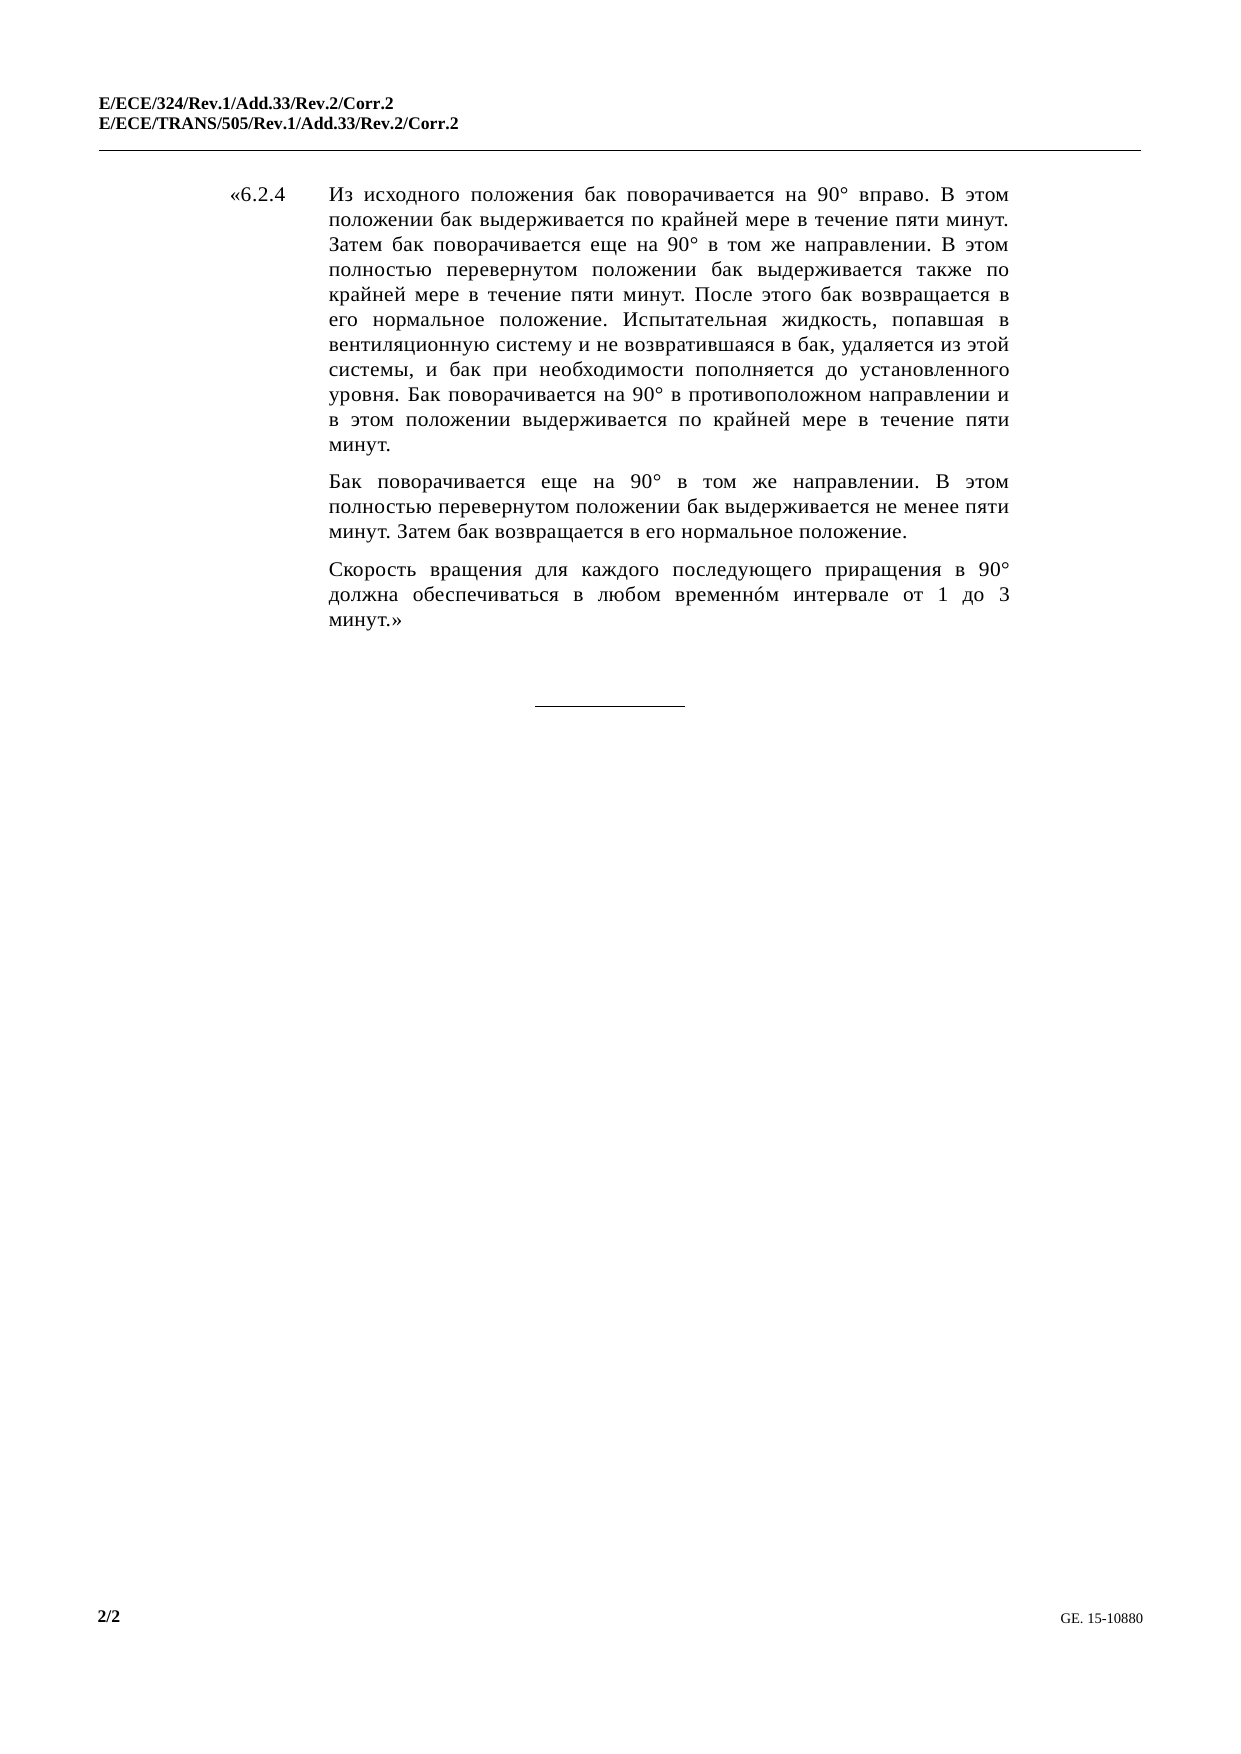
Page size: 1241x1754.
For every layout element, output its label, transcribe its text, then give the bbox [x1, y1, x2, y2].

text Бак поворачивается еще на 90° в том же направлении. В этом полностью перевернутом положении бак выдерживается не менее пяти минут. Затем бак возвращается в его нормальное положение. [229, 469, 1011, 544]
text «6.2.4 Из исходного положения бак поворачивается на 90° вправо. В этом положении бак выдерживается по крайней мере в течение пяти минут. Затем бак поворачивается еще на 90° в том же направлении. В этом полностью перевернутом положении бак выдерживается также по крайней мере в течение пяти минут. После этого бак возвращается в его нормальное положение. Испытательная жидкость, попавшая в вентиляционную систему и не возвратившаяся в бак, удаляется из этой системы, и бак при необходимости пополняется до установленного уровня. Бак поворачивается на 90° в противоположном направлении и в этом положении выдерживается по крайней мере в течение пяти минут. [229, 181, 1011, 456]
text Скорость вращения для каждого последующего приращения в 90° должна обеспечиваться в любом временнóм интервале от 1 до 3 минут.» [229, 556, 1011, 631]
